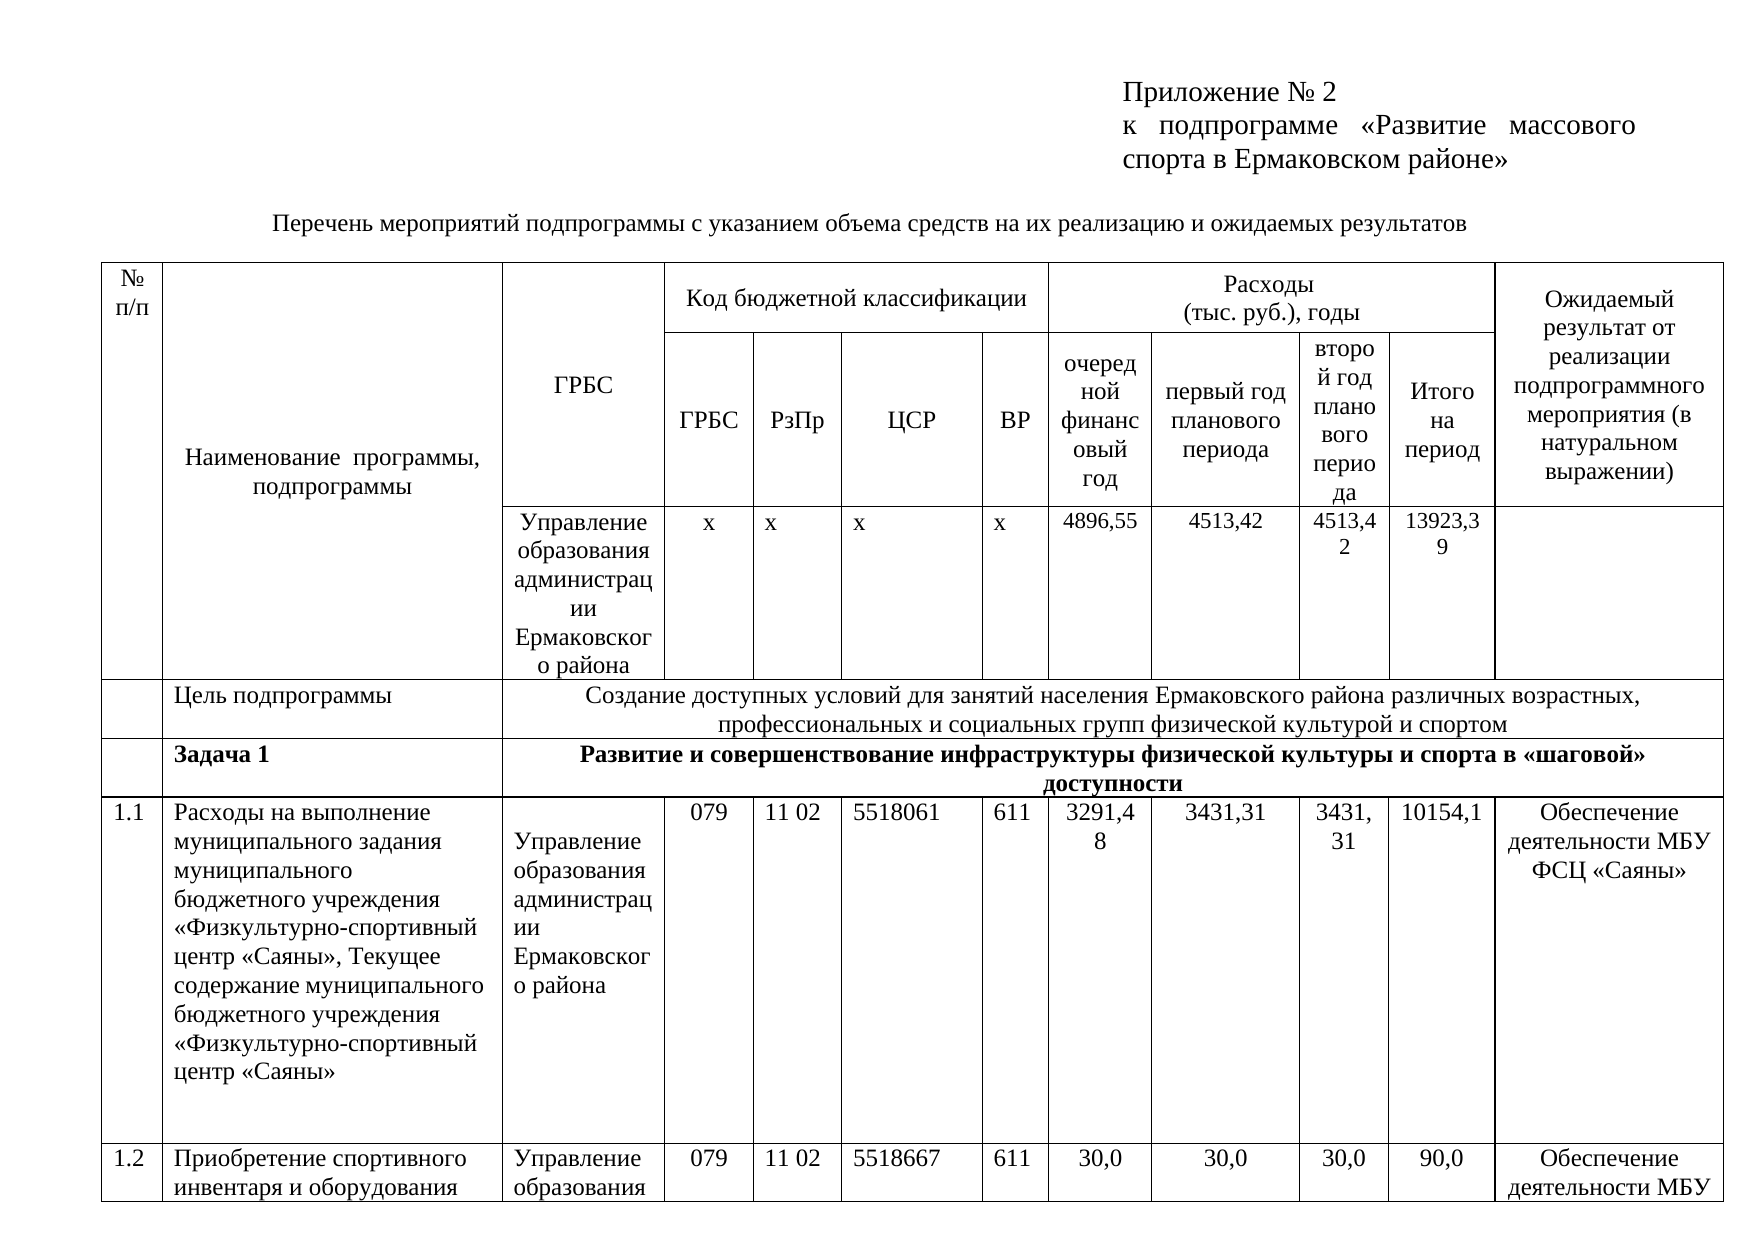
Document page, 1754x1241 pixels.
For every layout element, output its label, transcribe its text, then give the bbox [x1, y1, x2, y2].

table_cell ЦСР [842, 333, 982, 506]
table_cell 90,0 [1389, 1144, 1494, 1201]
table_cell Итого на период [1390, 333, 1494, 506]
table_cell х [754, 507, 841, 679]
table_cell 30,0 [1049, 1144, 1151, 1201]
text Перечень мероприятий подпрограммы с указанием объема средств на их реализацию и ожидаемых результатов [103, 208, 1636, 237]
table_cell 3431,31 [1152, 798, 1299, 1142]
table_cell х [983, 507, 1048, 679]
table_cell 611 [983, 798, 1048, 1142]
table_cell ВР [983, 333, 1048, 506]
table_cell 079 [665, 798, 753, 1142]
table_header ГРБС [503, 263, 664, 506]
text к подпрограмме «Развитие массового спорта в Ермаковском районе» [1122, 107, 1636, 174]
table_cell первый год планового периода [1152, 333, 1299, 506]
table_cell 5518667 [842, 1144, 982, 1201]
table_cell 3431,31 [1300, 798, 1388, 1142]
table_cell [1496, 798, 1723, 1142]
table_cell Задача 1 [163, 739, 502, 796]
table_cell Создание доступных условий для занятий населения Ермаковского района различных возрастных, профессиональных и социальных групп физической культурой и спортом [503, 680, 1723, 738]
table_cell 1.2 [102, 1144, 162, 1201]
table_cell РзПр [754, 333, 841, 506]
table_cell Управление образования администрации Ермаковского района [503, 507, 664, 679]
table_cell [503, 1144, 664, 1201]
table_header Ожидаемый результат от реализации подпрограммного мероприятия (в натуральном выражении) [1496, 263, 1723, 506]
table_cell Расходы на выполнение муниципального задания муниципального бюджетного учреждения «Физкультурно-спортивный центр «Саяны», Текущее содержание муниципального бюджетного учреждения «Физкультурно-спортивный центр «Саяны» [163, 798, 502, 1142]
table_cell 079 [665, 1144, 753, 1201]
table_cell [503, 798, 664, 1142]
table_cell 30,0 [1300, 1144, 1388, 1201]
table_cell 4513,42 [1152, 507, 1299, 679]
table_header Код бюджетной классификации [665, 263, 1048, 332]
table_cell 30,0 [1152, 1144, 1299, 1201]
table_cell 1.1 [102, 798, 162, 1142]
table_cell х [665, 507, 753, 679]
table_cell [163, 1144, 502, 1201]
table_cell Цель подпрограммы [163, 680, 502, 738]
table_header № п/п [102, 263, 162, 679]
table_cell 5518061 [842, 798, 982, 1142]
table_cell [102, 739, 162, 796]
text Приложение № 2 [1122, 74, 1636, 107]
table_cell 611 [983, 1144, 1048, 1201]
table_cell 4513,42 [1300, 507, 1389, 679]
table_cell ГРБС [665, 333, 753, 506]
table_header Наименование программы, подпрограммы [163, 263, 502, 679]
table_cell 13923,39 [1390, 507, 1494, 679]
table_cell 4896,55 [1049, 507, 1151, 679]
table_cell 11 02 [754, 798, 841, 1142]
table_cell 3291,48 [1049, 798, 1151, 1142]
table_header Расходы (тыс. руб.), годы [1049, 263, 1494, 332]
table_cell 10154,1 [1389, 798, 1494, 1142]
table_cell [102, 680, 162, 738]
table_cell очередной финансовый год [1049, 333, 1151, 506]
table_cell второй год планового периода [1300, 333, 1389, 506]
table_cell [1496, 1144, 1723, 1201]
table_cell х [842, 507, 982, 679]
table_cell [1496, 507, 1723, 679]
table_cell 11 02 [754, 1144, 841, 1201]
table_cell Развитие и совершенствование инфраструктуры физической культуры и спорта в «шаговой» доступности [503, 739, 1723, 796]
